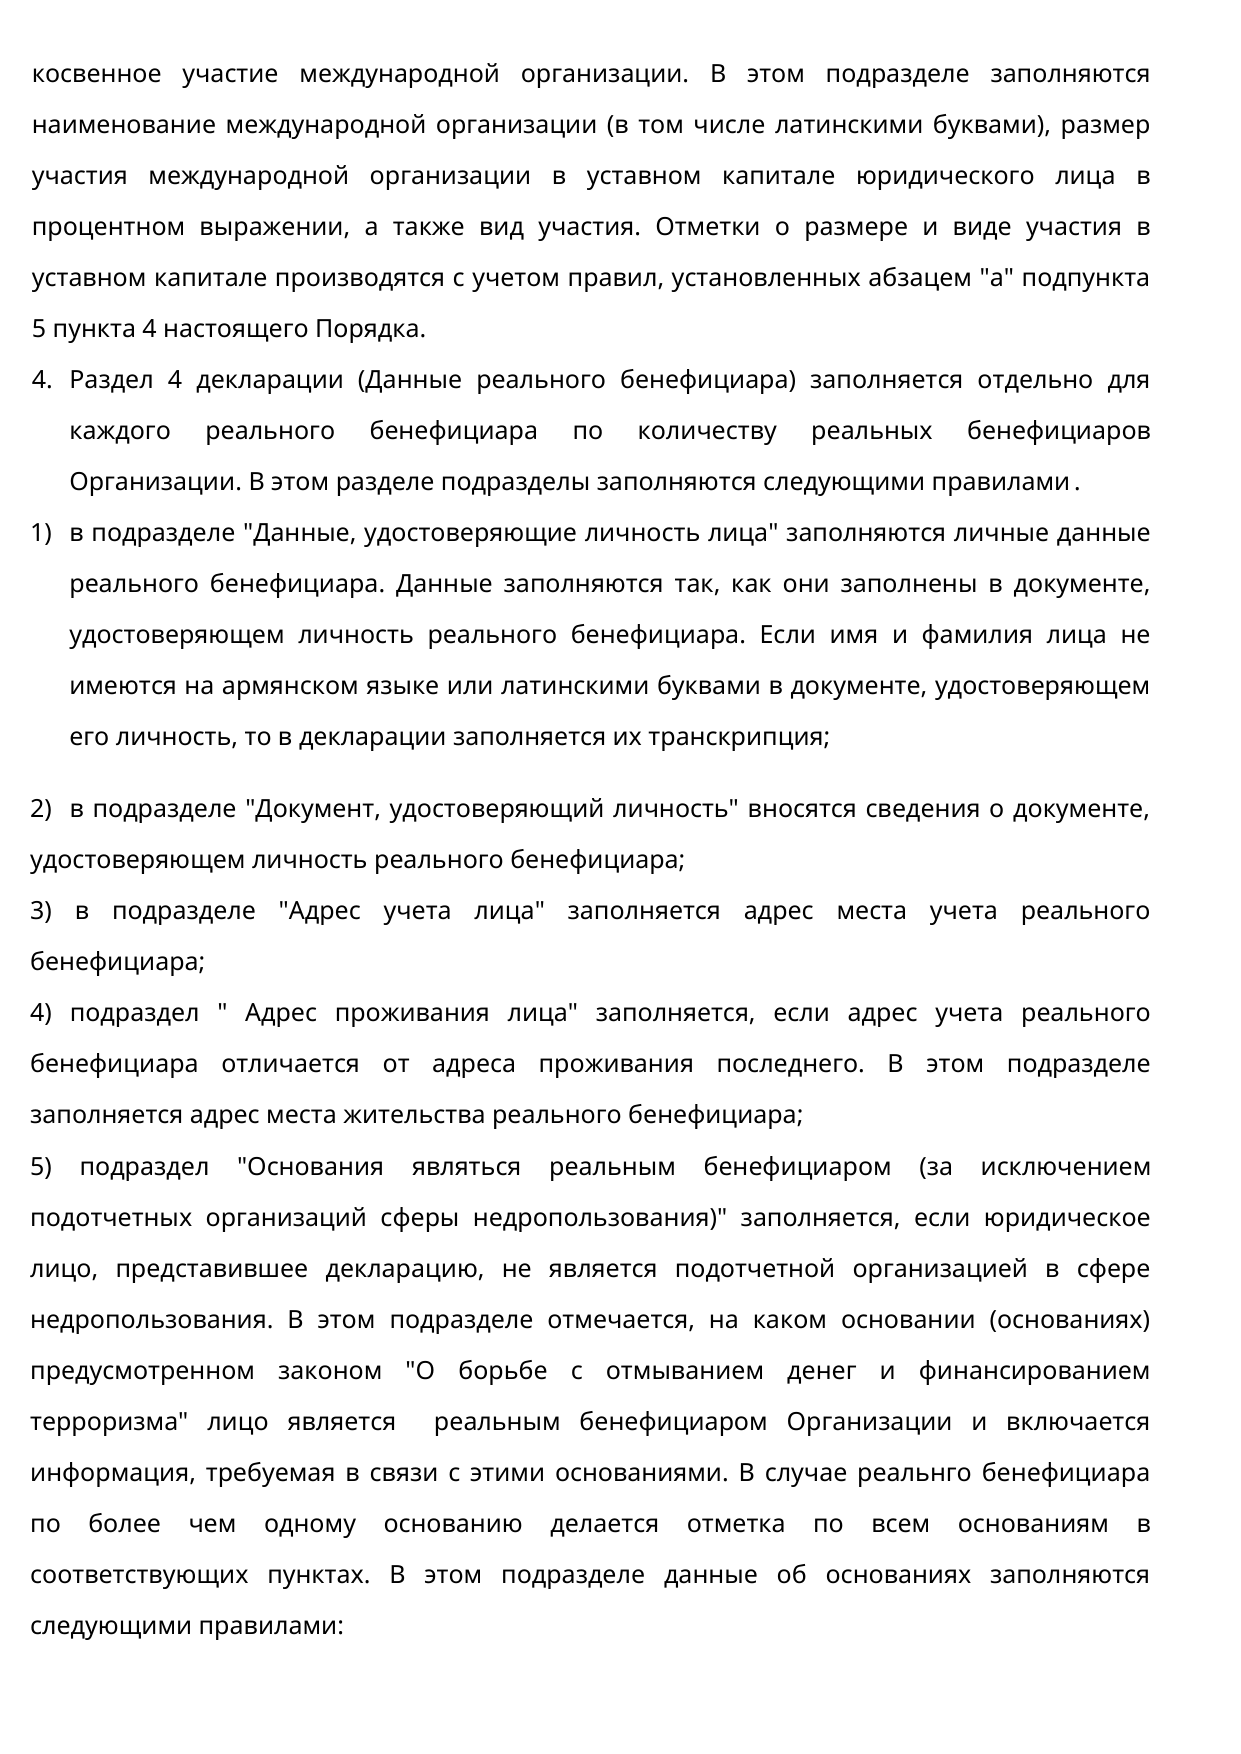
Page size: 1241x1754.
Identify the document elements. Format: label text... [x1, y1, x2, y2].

list Раздел 4 декларации (Данные реального бенефициара) заполняется отдельно для каждого реального бенефициара по количеству реальных бенефициаров Организации. В этом разделе подразделы заполняются следующими правилами․ [32, 362, 1152, 498]
text 4) подраздел " Адрес проживания лица" заполняется, если адрес учета реального бенефициара отличается от адреса проживания последнего. В этом подразделе заполняется адрес места жительства реального бенефициара; [30, 995, 1152, 1131]
list в подразделе "Данные, удостоверяющие личность лица" заполняются личные данные реального бенефициара. Данные заполняются так, как они заполнены в документе, удостоверяющем личность реального бенефициара. Если имя и фамилия лица не имеются на армянском языке или латинскими буквами в документе, удостоверяющем его личность, то в декларации заполняется их транскрипция; [30, 515, 1152, 753]
text 2) в подразделе "Документ, удостоверяющий личность" вносятся сведения о документе, удостоверяющем личность реального бенефициара; [30, 791, 1152, 876]
text 3) в подразделе "Адрес учета лица" заполняется адрес места учета реального бенефициара; [30, 893, 1152, 978]
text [32, 56, 1152, 345]
text 5) подраздел "Основания являться реальным бенефициаром (за исключением подотчетных организаций сферы недропользования)" заполняется, если юридическое лицо, представившее декларацию, не является подотчетной организацией в сфере недропользования. В этом подразделе отмечается, на каком основании (основаниях) предусмотренном законом "О борьбе с отмыванием денег и финансированием терроризма" лицо является реальным бенефициаром Организации и включается информация, требуемая в связи с этими основаниями. В случае реальнго бенефициара по более чем одному основанию делается отметка по всем основаниям в соответствующих пунктах. В этом подразделе данные об основаниях заполняются следующими правилами: [30, 1148, 1152, 1642]
